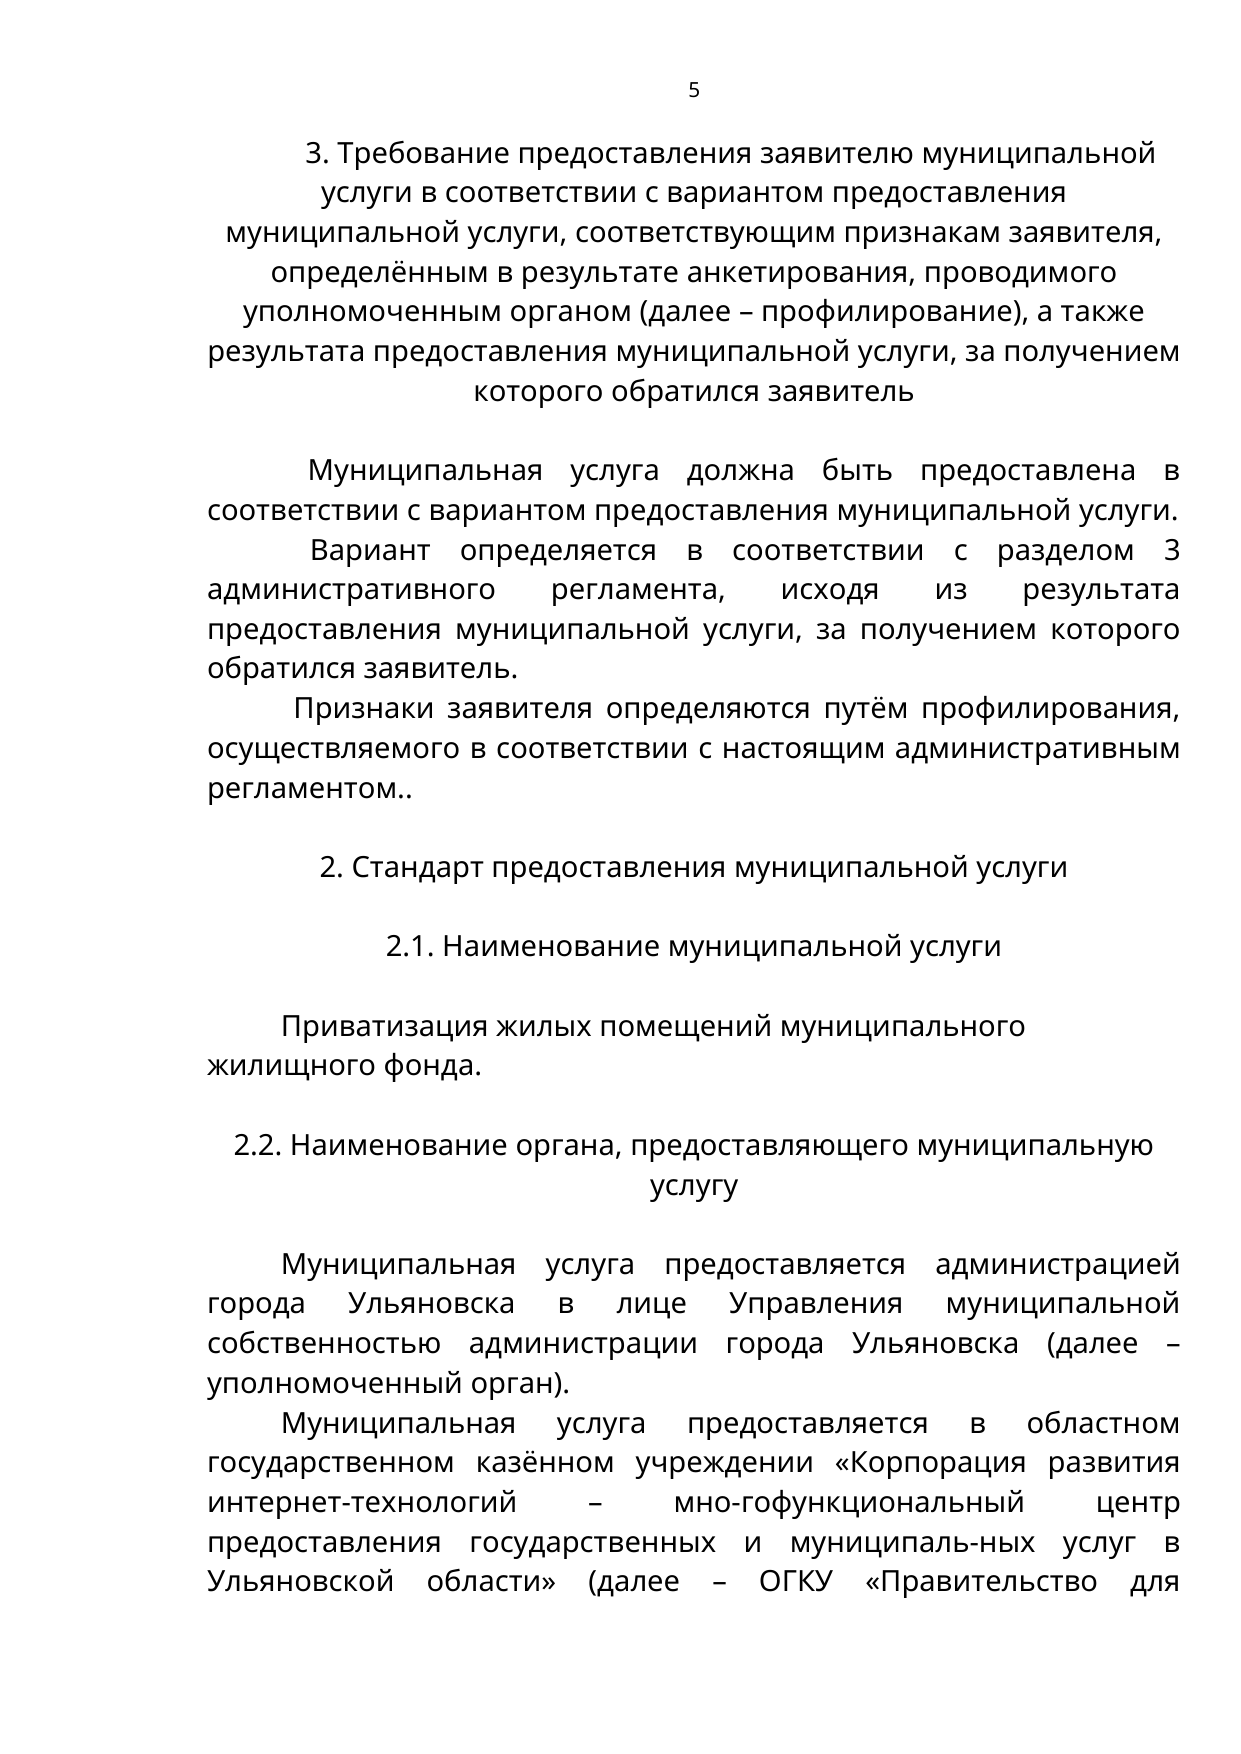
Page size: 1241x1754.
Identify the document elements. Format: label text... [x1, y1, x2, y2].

text Вариант определяется в соответствии с разделом 3 административного регламента, исходя из результата предоставления муниципальной услуги, за получением которого обратился заявитель. [207, 529, 1181, 687]
text 2. Стандарт предоставления муниципальной услуги [207, 846, 1181, 886]
text 3. Требование предоставления заявителю муниципальной [207, 132, 1181, 172]
text Приватизация жилых помещений муниципального жилищного фонда. [207, 1005, 1181, 1084]
text Муниципальная услуга предоставляется администрацией города Ульяновска в лице Управления муниципальной собственностью администрации города Ульяновска (далее – уполномоченный орган). [207, 1243, 1181, 1402]
text услуги в соответствии с вариантом предоставления муниципальной услуги, соответствующим признакам заявителя, определённым в результате анкетирования, проводимого уполномоченным органом (далее – профилирование), а также результата предоставления муниципальной услуги, за получением [207, 172, 1181, 370]
text которого обратился заявитель [207, 370, 1181, 410]
text 2.2. Наименование органа, предоставляющего муниципальную услугу [207, 1124, 1181, 1203]
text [207, 1402, 1181, 1600]
text Муниципальная услуга должна быть предоставлена в соответствии с вариантом предоставления муниципальной услуги. [207, 449, 1181, 529]
text Признаки заявителя определяются путём профилирования, осуществляемого в соответствии с настоящим административным регламентом.. [207, 687, 1181, 807]
text 2.1. Наименование муниципальной услуги [207, 926, 1181, 965]
